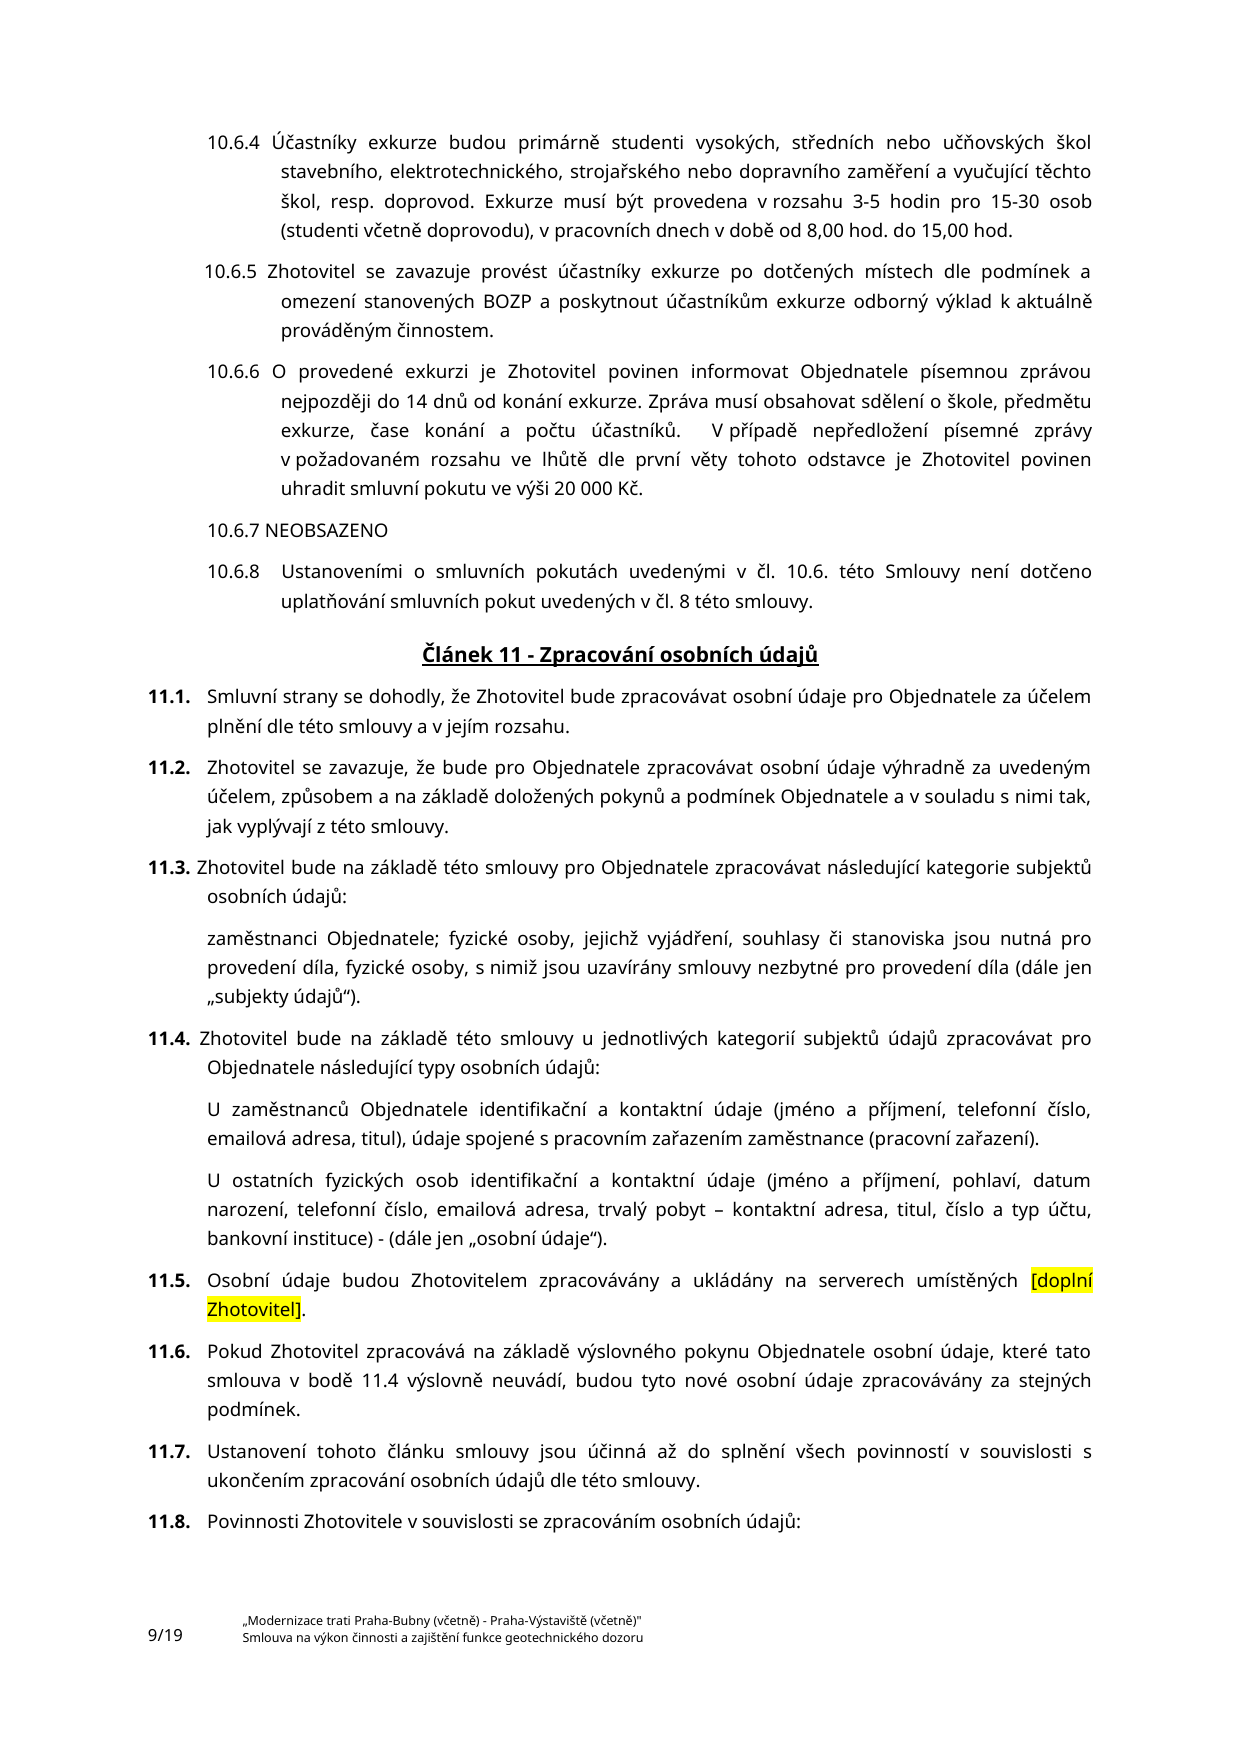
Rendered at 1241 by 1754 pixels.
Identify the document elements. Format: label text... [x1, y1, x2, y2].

text 11.5. Osobní údaje budou Zhotovitelem zpracovávány a ukládány na serverech umístěných [doplní Zhotovitel]. [148, 1264, 1092, 1322]
subtitle Článek 11 - Zpracování osobních údajů [148, 639, 1092, 668]
text 10.6.4 Účastníky exkurze budou primárně studenti vysokých, středních nebo učňovských škol stavebního, elektrotechnického, strojařského nebo dopravního zaměření a vyučující těchto škol, resp. doprovod. Exkurze musí být provedena v rozsahu 3-5 hodin pro 15-30 osob (studenti včetně doprovodu), v pracovních dnech v době od 8,00 hod. do 15,00 hod. [207, 126, 1092, 243]
text 10.6.7 NEOBSAZENO [207, 514, 1092, 543]
text 11.7. Ustanovení tohoto článku smlouvy jsou účinná až do splnění všech povinností v souvislosti s ukončením zpracování osobních údajů dle této smlouvy. [148, 1435, 1092, 1493]
text U zaměstnanců Objednatele identifikační a kontaktní údaje (jméno a příjmení, telefonní číslo, emailová adresa, titul), údaje spojené s pracovním zařazením zaměstnance (pracovní zařazení). [207, 1093, 1092, 1151]
text 11.6. Pokud Zhotovitel zpracovává na základě výslovného pokynu Objednatele osobní údaje, které tato smlouva v bodě 11.4 výslovně neuvádí, budou tyto nové osobní údaje zpracovávány za stejných podmínek. [148, 1335, 1092, 1422]
text 10.6.5 Zhotovitel se zavazuje provést účastníky exkurze po dotčených místech dle podmínek a omezení stanovených BOZP a poskytnout účastníkům exkurze odborný výklad k aktuálně prováděným činnostem. [204, 256, 1092, 343]
text 10.6.8 Ustanoveními o smluvních pokutách uvedenými v čl. 10.6. této Smlouvy není dotčeno uplatňování smluvních pokut uvedených v čl. 8 této smlouvy. [207, 556, 1092, 614]
text 11.3. Zhotovitel bude na základě této smlouvy pro Objednatele zpracovávat následující kategorie subjektů osobních údajů: [148, 851, 1092, 910]
text 11.2. Zhotovitel se zavazuje, že bude pro Objednatele zpracovávat osobní údaje výhradně za uvedeným účelem, způsobem a na základě doložených pokynů a podmínek Objednatele a v souladu s nimi tak, jak vyplývají z této smlouvy. [148, 751, 1092, 839]
text zaměstnanci Objednatele; fyzické osoby, jejichž vyjádření, souhlasy či stanoviska jsou nutná pro provedení díla, fyzické osoby, s nimiž jsou uzavírány smlouvy nezbytné pro provedení díla (dále jen „subjekty údajů“). [207, 922, 1092, 1010]
text 10.6.6 O provedené exkurzi je Zhotovitel povinen informovat Objednatele písemnou zprávou nejpozději do 14 dnů od konání exkurze. Zpráva musí obsahovat sdělení o škole, předmětu exkurze, čase konání a počtu účastníků. V případě nepředložení písemné zprávy v požadovaném rozsahu ve lhůtě dle první věty tohoto odstavce je Zhotovitel povinen uhradit smluvní pokutu ve výši 20 000 Kč. [207, 356, 1092, 501]
text 11.4. Zhotovitel bude na základě této smlouvy u jednotlivých kategorií subjektů údajů zpracovávat pro Objednatele následující typy osobních údajů: [148, 1022, 1092, 1081]
text U ostatních fyzických osob identifikační a kontaktní údaje (jméno a příjmení, pohlaví, datum narození, telefonní číslo, emailová adresa, trvalý pobyt – kontaktní adresa, titul, číslo a typ účtu, bankovní instituce) - (dále jen „osobní údaje“). [207, 1164, 1092, 1251]
text 11.1. Smluvní strany se dohodly, že Zhotovitel bude zpracovávat osobní údaje pro Objednatele za účelem plnění dle této smlouvy a v jejím rozsahu. [148, 681, 1092, 739]
text 11.8. Povinnosti Zhotovitele v souvislosti se zpracováním osobních údajů: [148, 1506, 1092, 1535]
